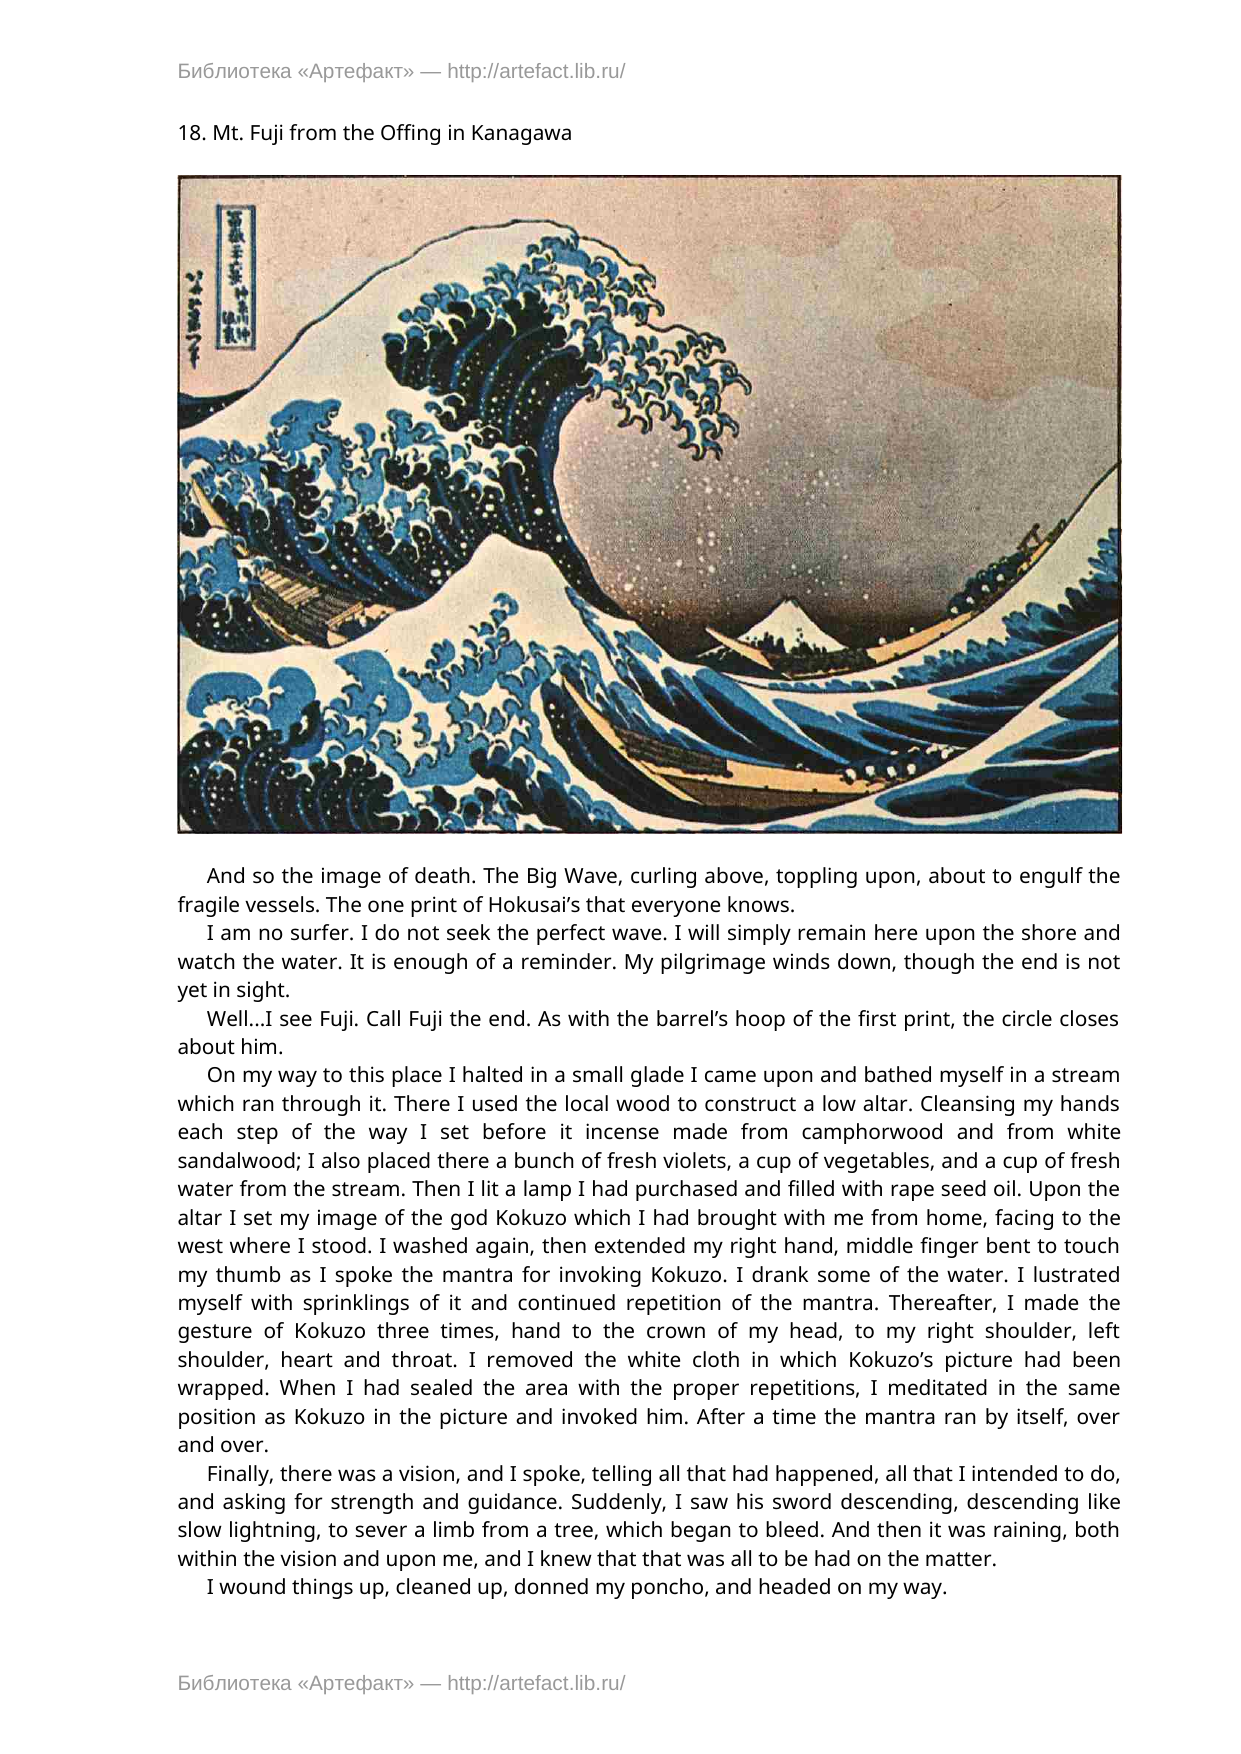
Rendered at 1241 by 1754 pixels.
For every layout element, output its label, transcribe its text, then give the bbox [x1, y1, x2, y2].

text I am no surfer. I do not seek the perfect wave. I will simply remain here upon the shore and watch the water. It is enough of a reminder. My pilgrimage winds down, though the end is not yet in sight. [177, 918, 1122, 1004]
text I wound things up, cleaned up, donned my poncho, and headed on my way. [177, 1572, 1122, 1601]
text On my way to this place I halted in a small glade I came upon and bathed myself in a stream which ran through it. There I used the local wood to construct a low altar. Cleansing my hands each step of the way I set before it incense made from camphorwood and from white sandalwood; I also placed there a bunch of fresh violets, a cup of vegetables, and a cup of fresh water from the stream. Then I lit a lamp I had purchased and filled with rape seed oil. Upon the altar I set my image of the god Kokuzo which I had brought with me from home, facing to the west where I stood. I washed again, then extended my right hand, middle finger bent to touch my thumb as I spoke the mantra for invoking Kokuzo. I drank some of the water. I lustrated myself with sprinklings of it and continued repetition of the mantra. Thereafter, I made the gesture of Kokuzo three times, hand to the crown of my head, to my right shoulder, left shoulder, heart and throat. I removed the white cloth in which Kokuzo’s picture had been wrapped. When I had sealed the area with the proper repetitions, I meditated in the same position as Kokuzo in the picture and invoked him. After a time the mantra ran by itself, over and over. [177, 1061, 1122, 1459]
text Well...I see Fuji. Call Fuji the end. As with the barrel’s hoop of the first print, the circle closes about him. [177, 1004, 1122, 1061]
text And so the image of death. The Big Wave, curling above, toppling upon, about to engulf the fragile vessels. The one print of Hokusai’s that everyone knows. [177, 862, 1122, 918]
text 18. Mt. Fuji from the Offing in Kanagawa [177, 118, 1122, 147]
text Finally, there was a vision, and I spoke, telling all that had happened, all that I intended to do, and asking for strength and guidance. Suddenly, I saw his sword descending, descending like slow lightning, to sever a limb from a tree, which began to bleed. And then it was raining, both within the vision and upon me, and I knew that that was all to be had on the matter. [177, 1459, 1122, 1572]
picture [177, 175, 1123, 834]
